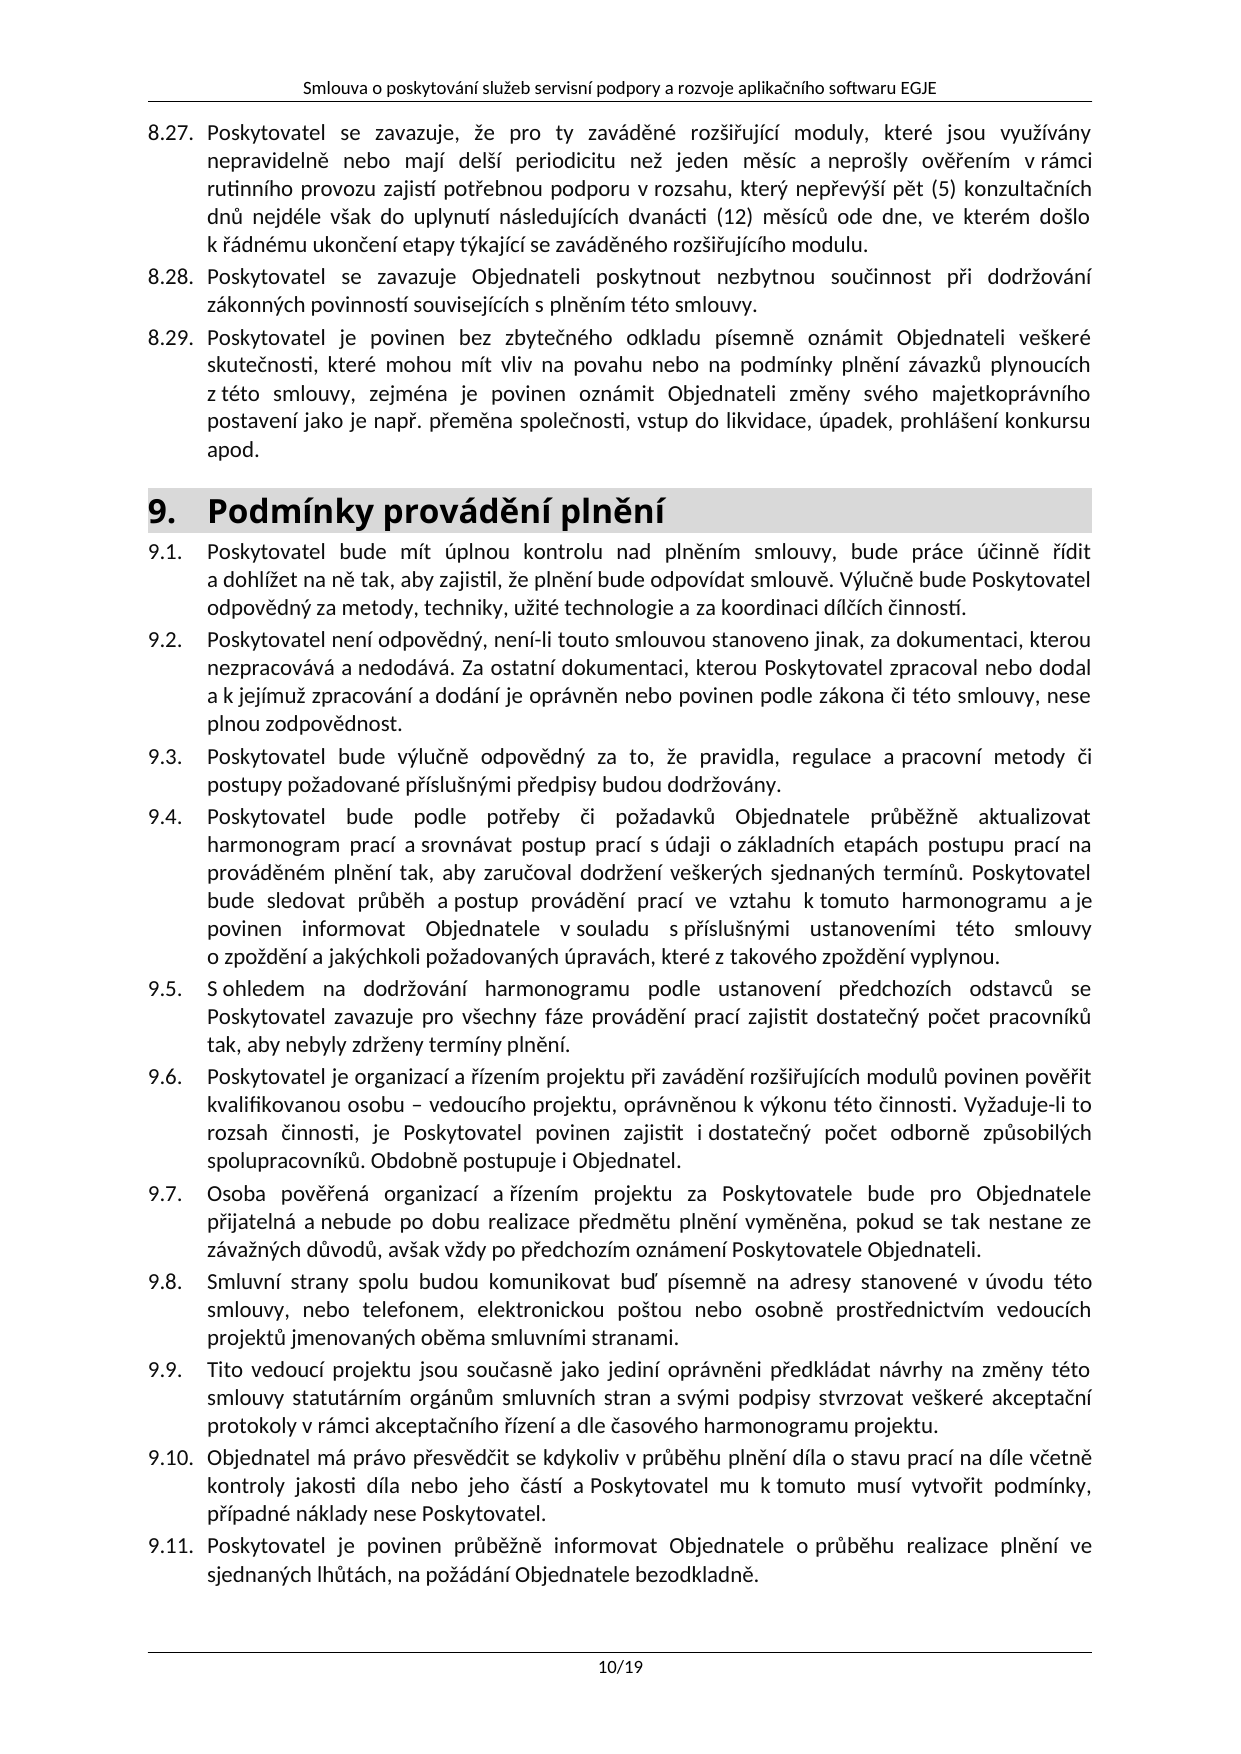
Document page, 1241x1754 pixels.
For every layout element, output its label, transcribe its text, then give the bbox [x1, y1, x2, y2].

subtitle Smluvní strany spolu budou komunikovat buď písemně na adresy stanovené v úvodu této smlouvy, nebo telefonem, elektronickou poštou nebo osobně prostřednictvím vedoucích projektů jmenovaných oběma smluvními stranami. [148, 1267, 1092, 1351]
subtitle Poskytovatel je povinen bez zbytečného odkladu písemně oznámit Objednateli veškeré skutečnosti, které mohou mít vliv na povahu nebo na podmínky plnění závazků plynoucích z této smlouvy, zejména je povinen oznámit Objednateli změny svého majetkoprávního postavení jako je např. přeměna společnosti, vstup do likvidace, úpadek, prohlášení konkursu apod. [148, 323, 1092, 463]
subtitle Podmínky provádění plnění [148, 488, 1092, 533]
subtitle Osoba pověřená organizací a řízením projektu za Poskytovatele bude pro Objednatele přijatelná a nebude po dobu realizace předmětu plnění vyměněna, pokud se tak nestane ze závažných důvodů, avšak vždy po předchozím oznámení Poskytovatele Objednateli. [148, 1179, 1092, 1263]
subtitle Poskytovatel bude mít úplnou kontrolu nad plněním smlouvy, bude práce účinně řídit a dohlížet na ně tak, aby zajistil, že plnění bude odpovídat smlouvě. Výlučně bude Poskytovatel odpovědný za metody, techniky, užité technologie a za koordinaci dílčích činností. [148, 537, 1092, 621]
subtitle S ohledem na dodržování harmonogramu podle ustanovení předchozích odstavců se Poskytovatel zavazuje pro všechny fáze provádění prací zajistit dostatečný počet pracovníků tak, aby nebyly zdrženy termíny plnění. [148, 974, 1092, 1058]
subtitle Objednatel má právo přesvědčit se kdykoliv v průběhu plnění díla o stavu prací na díle včetně kontroly jakosti díla nebo jeho částí a Poskytovatel mu k tomuto musí vytvořit podmínky, případné náklady nese Poskytovatel. [148, 1443, 1092, 1527]
subtitle Poskytovatel není odpovědný, není-li touto smlouvou stanoveno jinak, za dokumentaci, kterou nezpracovává a nedodává. Za ostatní dokumentaci, kterou Poskytovatel zpracoval nebo dodal a k jejímuž zpracování a dodání je oprávněn nebo povinen podle zákona či této smlouvy, nese plnou zodpovědnost. [148, 626, 1092, 738]
subtitle Poskytovatel se zavazuje, že pro ty zaváděné rozšiřující moduly, které jsou využívány nepravidelně nebo mají delší periodicitu než jeden měsíc a neprošly ověřením v rámci rutinního provozu zajistí potřebnou podporu v rozsahu, který nepřevýší pět (5) konzultačních dnů nejdéle však do uplynutí následujících dvanácti (12) měsíců ode dne, ve kterém došlo k řádnému ukončení etapy týkající se zaváděného rozšiřujícího modulu. [148, 118, 1092, 258]
subtitle Poskytovatel bude výlučně odpovědný za to, že pravidla, regulace a pracovní metody či postupy požadované příslušnými předpisy budou dodržovány. [148, 742, 1092, 798]
subtitle Poskytovatel je povinen průběžně informovat Objednatele o průběhu realizace plnění ve sjednaných lhůtách, na požádání Objednatele bezodkladně. [148, 1532, 1092, 1588]
subtitle Tito vedoucí projektu jsou současně jako jediní oprávněni předkládat návrhy na změny této smlouvy statutárním orgánům smluvních stran a svými podpisy stvrzovat veškeré akceptační protokoly v rámci akceptačního řízení a dle časového harmonogramu projektu. [148, 1355, 1092, 1439]
subtitle Poskytovatel se zavazuje Objednateli poskytnout nezbytnou součinnost při dodržování zákonných povinností souvisejících s plněním této smlouvy. [148, 262, 1092, 318]
subtitle Poskytovatel bude podle potřeby či požadavků Objednatele průběžně aktualizovat harmonogram prací a srovnávat postup prací s údaji o základních etapách postupu prací na prováděném plnění tak, aby zaručoval dodržení veškerých sjednaných termínů. Poskytovatel bude sledovat průběh a postup provádění prací ve vztahu k tomuto harmonogramu a je povinen informovat Objednatele v souladu s příslušnými ustanoveními této smlouvy o zpoždění a jakýchkoli požadovaných úpravách, které z takového zpoždění vyplynou. [148, 802, 1092, 970]
subtitle Poskytovatel je organizací a řízením projektu při zavádění rozšiřujících modulů povinen pověřit kvalifikovanou osobu – vedoucího projektu, oprávněnou k výkonu této činnosti. Vyžaduje-li to rozsah činnosti, je Poskytovatel povinen zajistit i dostatečný počet odborně způsobilých spolupracovníků. Obdobně postupuje i Objednatel. [148, 1062, 1092, 1174]
